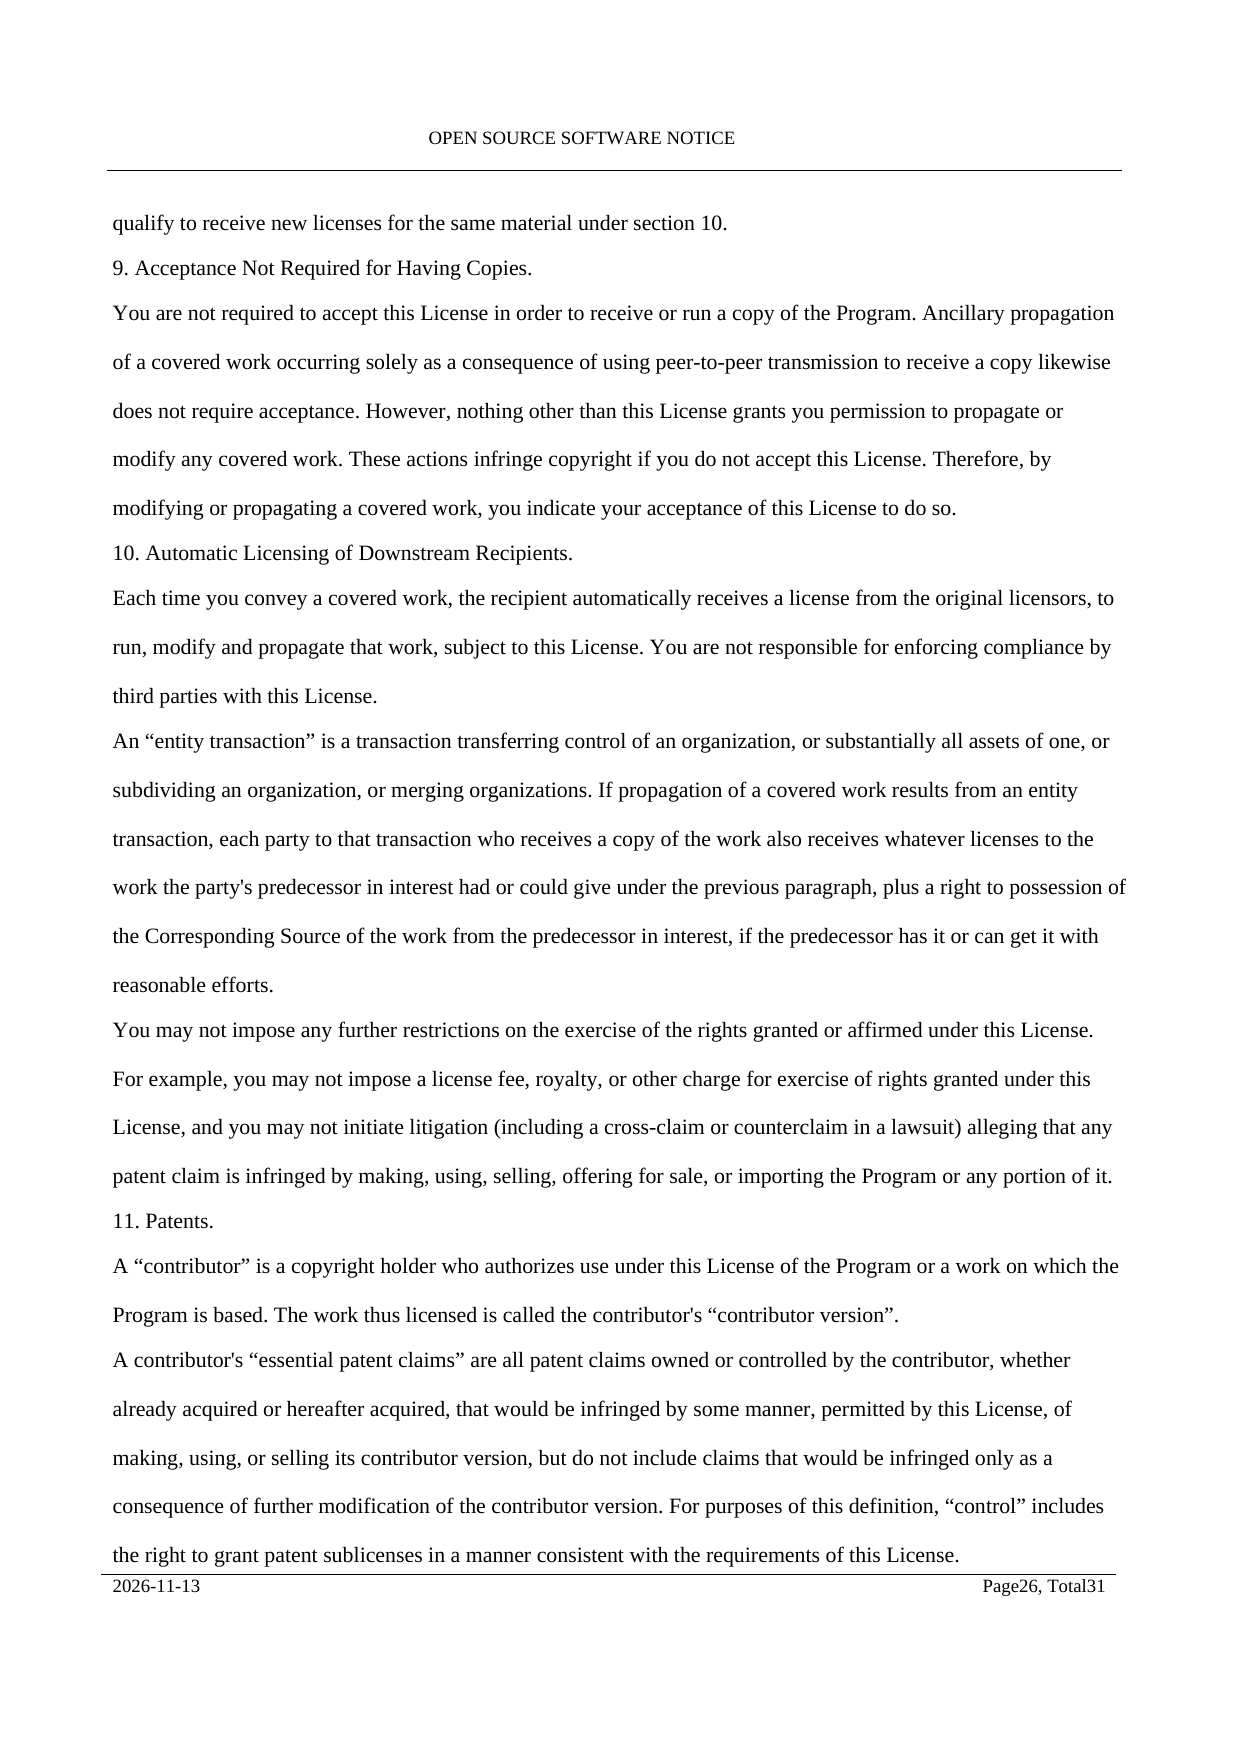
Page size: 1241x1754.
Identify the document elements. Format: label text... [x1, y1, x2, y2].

text An “entity transaction” is a transaction transferring control of an organization, or substantially all assets of one, or subdividing an organization, or merging organizations. If propagation of a covered work results from an entity transaction, each party to that transaction who receives a copy of the work also receives whatever licenses to the work the party's predecessor in interest had or could give under the previous paragraph, plus a right to possession of the Corresponding Source of the work from the predecessor in interest, if the predecessor has it or can get it with reasonable efforts. [112, 724, 1128, 1001]
text 9. Acceptance Not Required for Having Copies. [112, 251, 1128, 284]
text Each time you convey a covered work, the recipient automatically receives a license from the original licensors, to run, modify and propagate that work, subject to this License. You are not responsible for enforcing compliance by third parties with this License. [112, 582, 1128, 712]
text You may not impose any further restrictions on the exercise of the rights granted or affirmed under this License. For example, you may not impose a license fee, royalty, or other charge for exercise of rights granted under this License, and you may not initiate litigation (including a cross-claim or counterclaim in a lawsuit) alleging that any patent claim is infringed by making, using, selling, offering for sale, or importing the Program or any portion of it. [112, 1013, 1128, 1192]
text A contributor's “essential patent claims” are all patent claims owned or controlled by the contributor, whether already acquired or hereafter acquired, that would be infringed by some manner, permitted by this License, of making, using, or selling its contributor version, but do not include claims that would be infringed only as a consequence of further modification of the contributor version. For purposes of this definition, “control” includes the right to grant patent sublicenses in a manner consistent with the requirements of this License. [112, 1343, 1128, 1571]
text You are not required to accept this License in order to receive or run a copy of the Program. Ancillary propagation of a covered work occurring solely as a consequence of using peer-to-peer transmission to receive a copy likewise does not require acceptance. However, nothing other than this License grants you permission to propagate or modify any covered work. These actions infringe copyright if you do not accept this License. Therefore, by modifying or propagating a covered work, you indicate your acceptance of this License to do so. [112, 297, 1128, 524]
text A “contributor” is a copyright holder who authorizes use under this License of the Program or a work on which the Program is based. The work thus licensed is called the contributor's “contributor version”. [112, 1250, 1128, 1331]
text 10. Automatic Licensing of Downstream Recipients. [112, 537, 1128, 569]
text 11. Patents. [112, 1204, 1128, 1237]
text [112, 206, 1128, 239]
